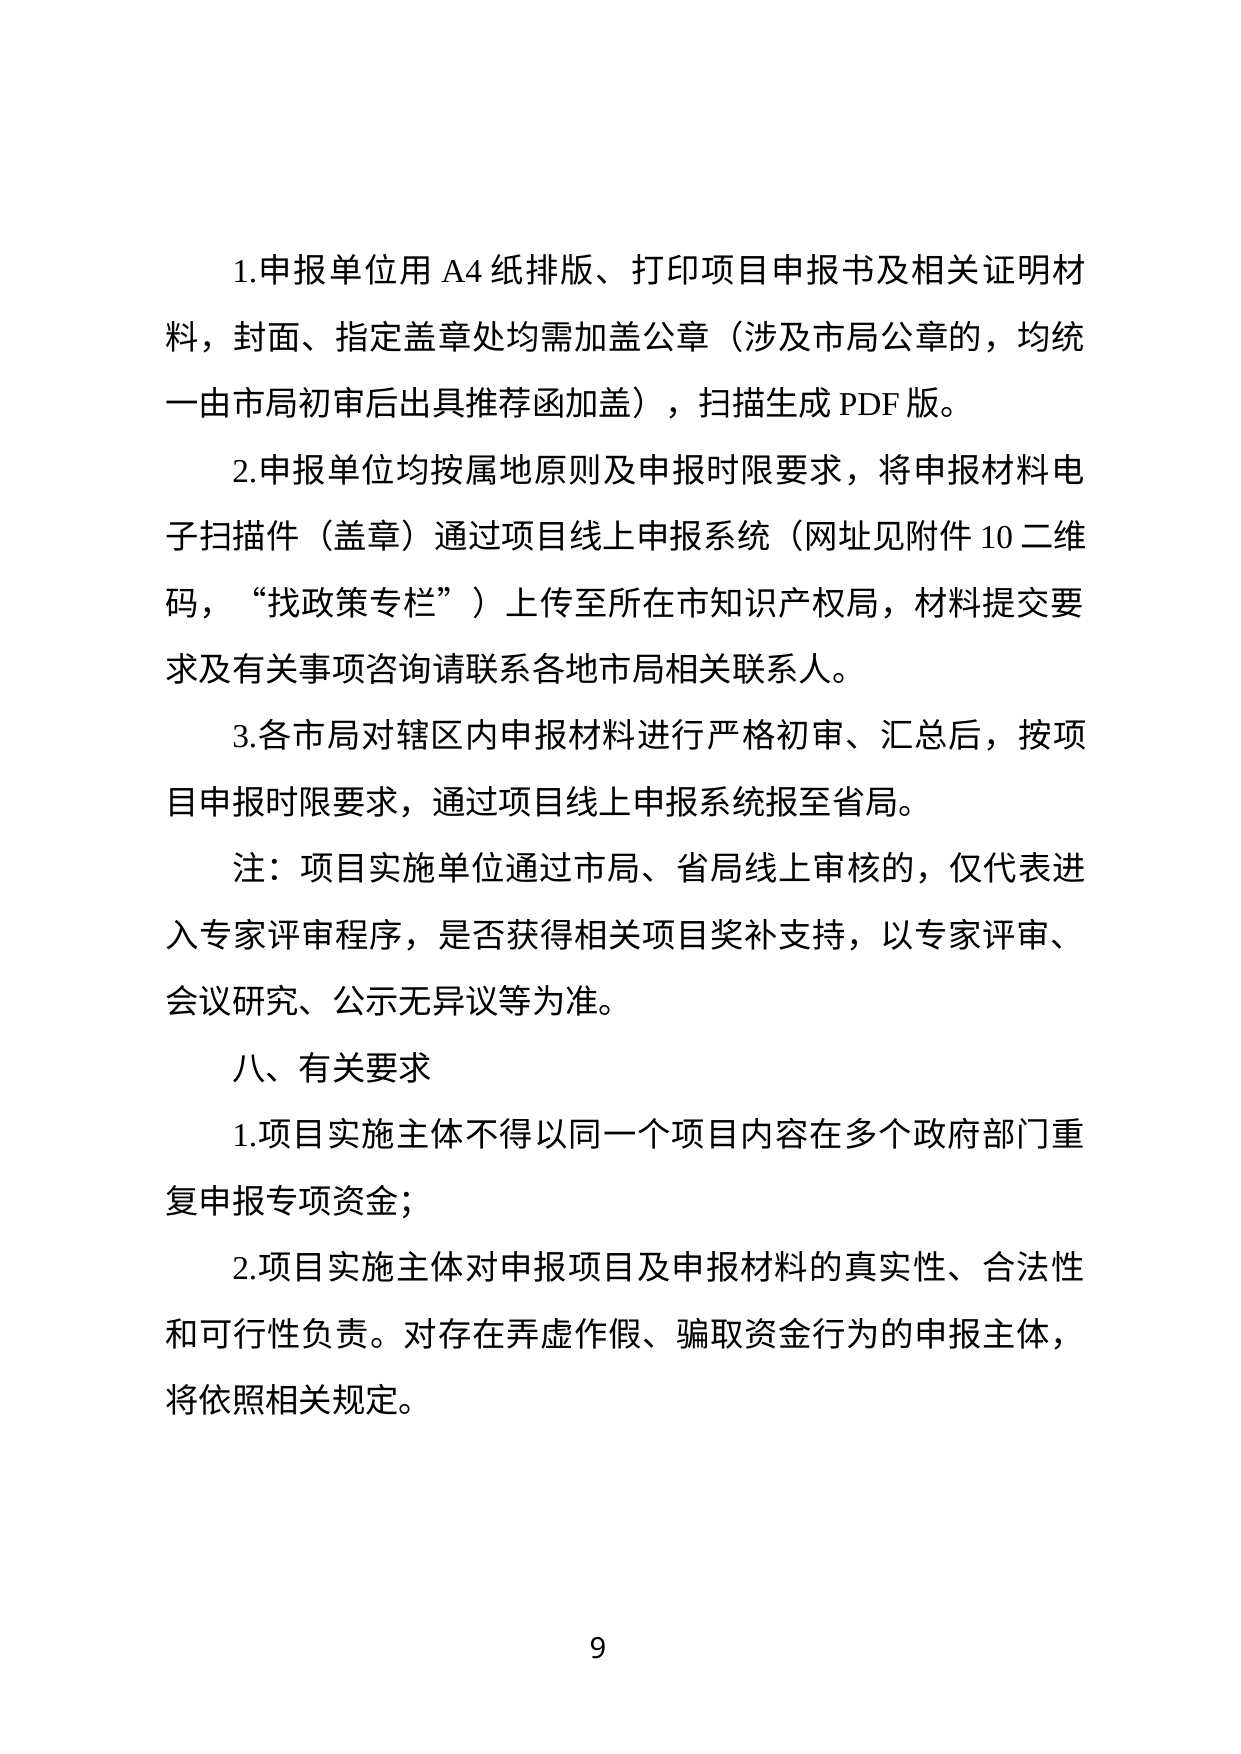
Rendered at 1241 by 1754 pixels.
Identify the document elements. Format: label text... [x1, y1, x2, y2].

text 注：项目实施单位通过市局、省局线上审核的，仅代表进入专家评审程序，是否获得相关项目奖补支持，以专家评审、会议研究、公示无异议等为准。 [165, 833, 1087, 909]
text 2.申报单位均按属地原则及申报时限要求，将申报材料电子扫描件（盖章）通过项目线上申报系统（网址见附件10二维码，“找政策专栏”）上传至所在市知识产权局，材料提交要求及有关事项咨询请联系各地市局相关联系人。 [165, 434, 1087, 576]
text 1.申报单位用A4纸排版、打印项目申报书及相关证明材料，封面、指定盖章处均需加盖公章（涉及市局公章的，均统一由市局初审后出具推荐函加盖），扫描生成PDF版。 [165, 235, 1087, 434]
text 注：项目实施单位通过市局、省局线上审核的，仅代表进入专家评审程序，是否获得相关项目奖补支持，以专家评审、会议研究、公示无异议等为准。 [165, 957, 1087, 1032]
text 2.申报单位均按属地原则及申报时限要求，将申报材料电子扫描件（盖章）通过项目线上申报系统（网址见附件10二维码，“找政策专栏”）上传至所在市知识产权局，材料提交要求及有关事项咨询请联系各地市局相关联系人。 [165, 624, 1087, 700]
text 3.各市局对辖区内申报材料进行严格初审、汇总后，按项目申报时限要求，通过项目线上申报系统报至省局。 [165, 700, 1087, 833]
list 2.项目实施主体对申报项目及申报材料的真实性、合法性和可行性负责。对存在弄虚作假、骗取资金行为的申报主体，将依照相关规定。 [165, 1232, 1087, 1431]
text 八、有关要求 [165, 1032, 1087, 1099]
list 1.项目实施主体不得以同一个项目内容在多个政府部门重复申报专项资金； [165, 1099, 1087, 1232]
